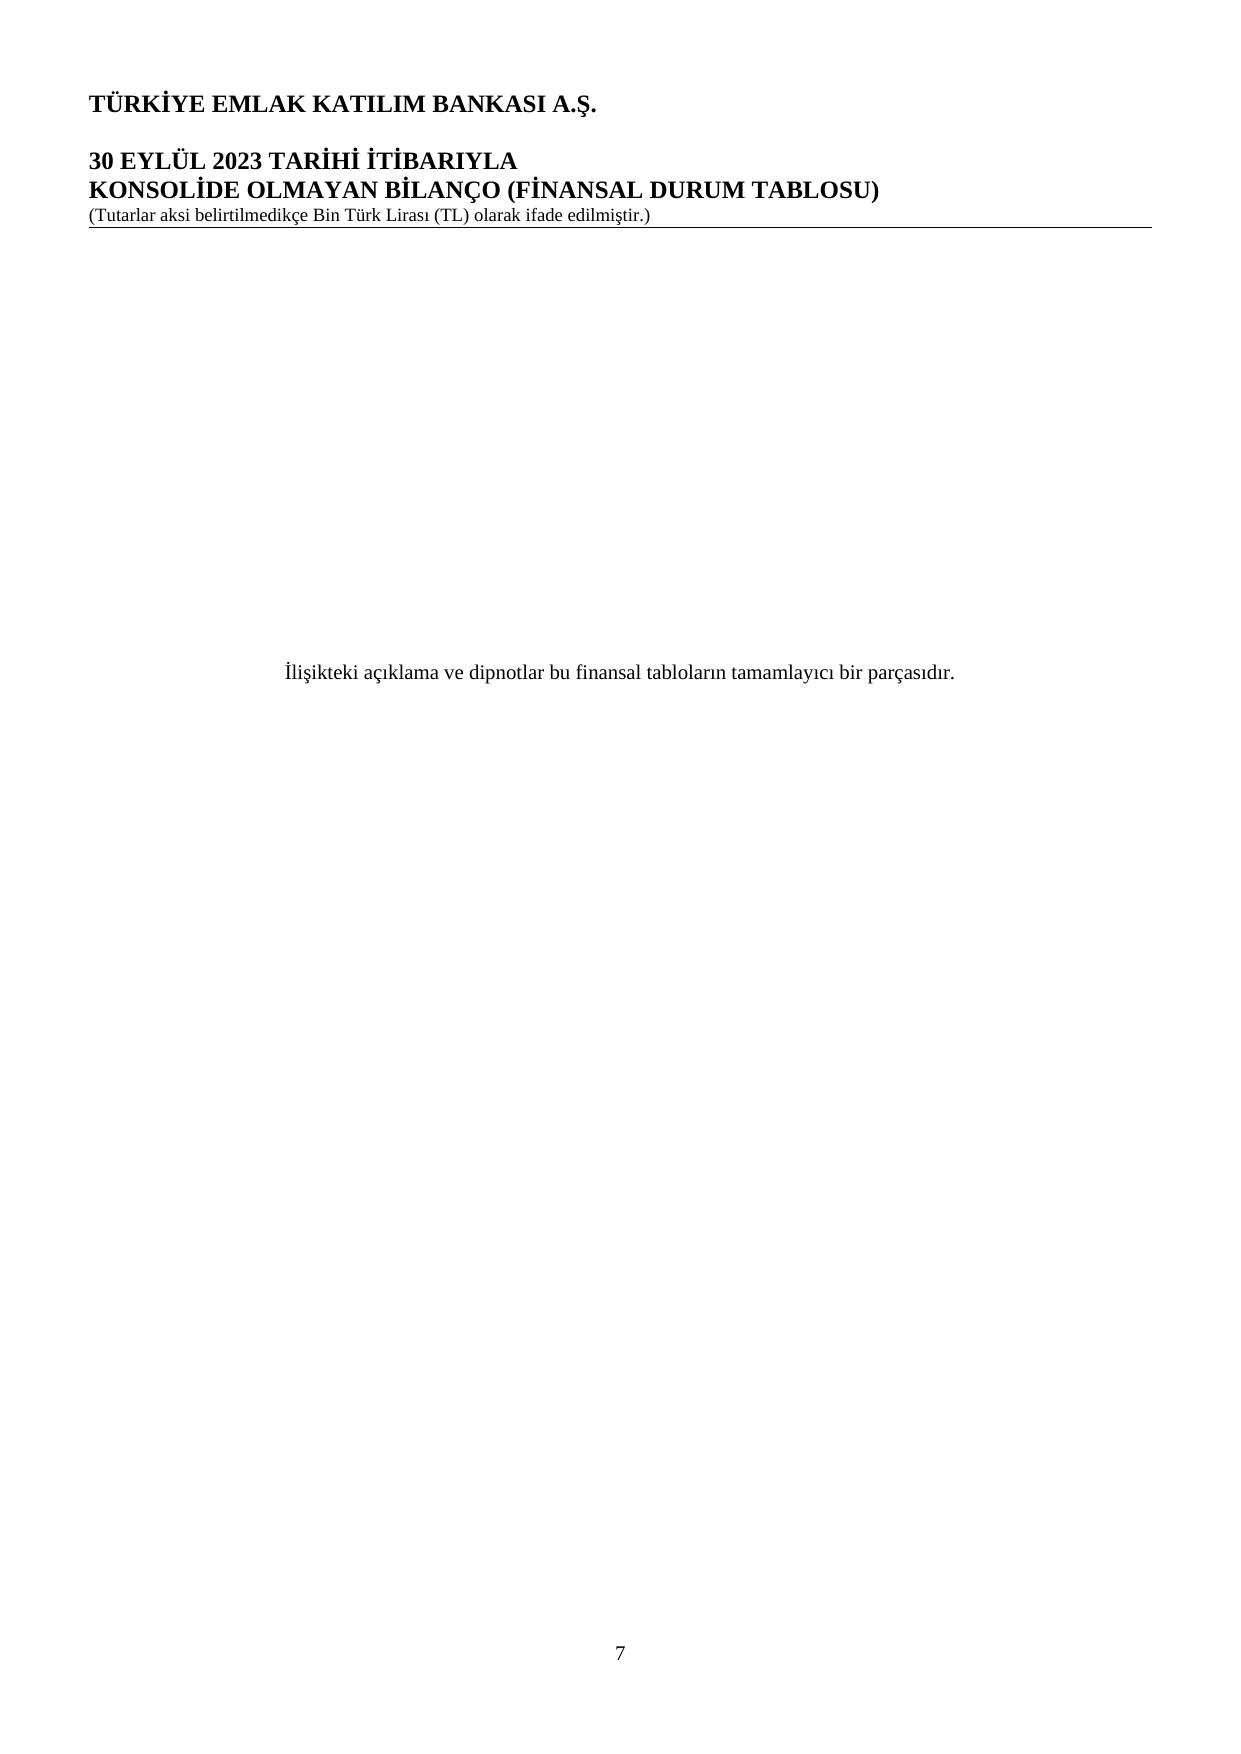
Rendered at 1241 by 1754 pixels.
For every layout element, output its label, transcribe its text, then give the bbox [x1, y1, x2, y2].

text İlişikteki açıklama ve dipnotlar bu finansal tabloların tamamlayıcı bir parçasıdır. [89, 659, 1152, 684]
